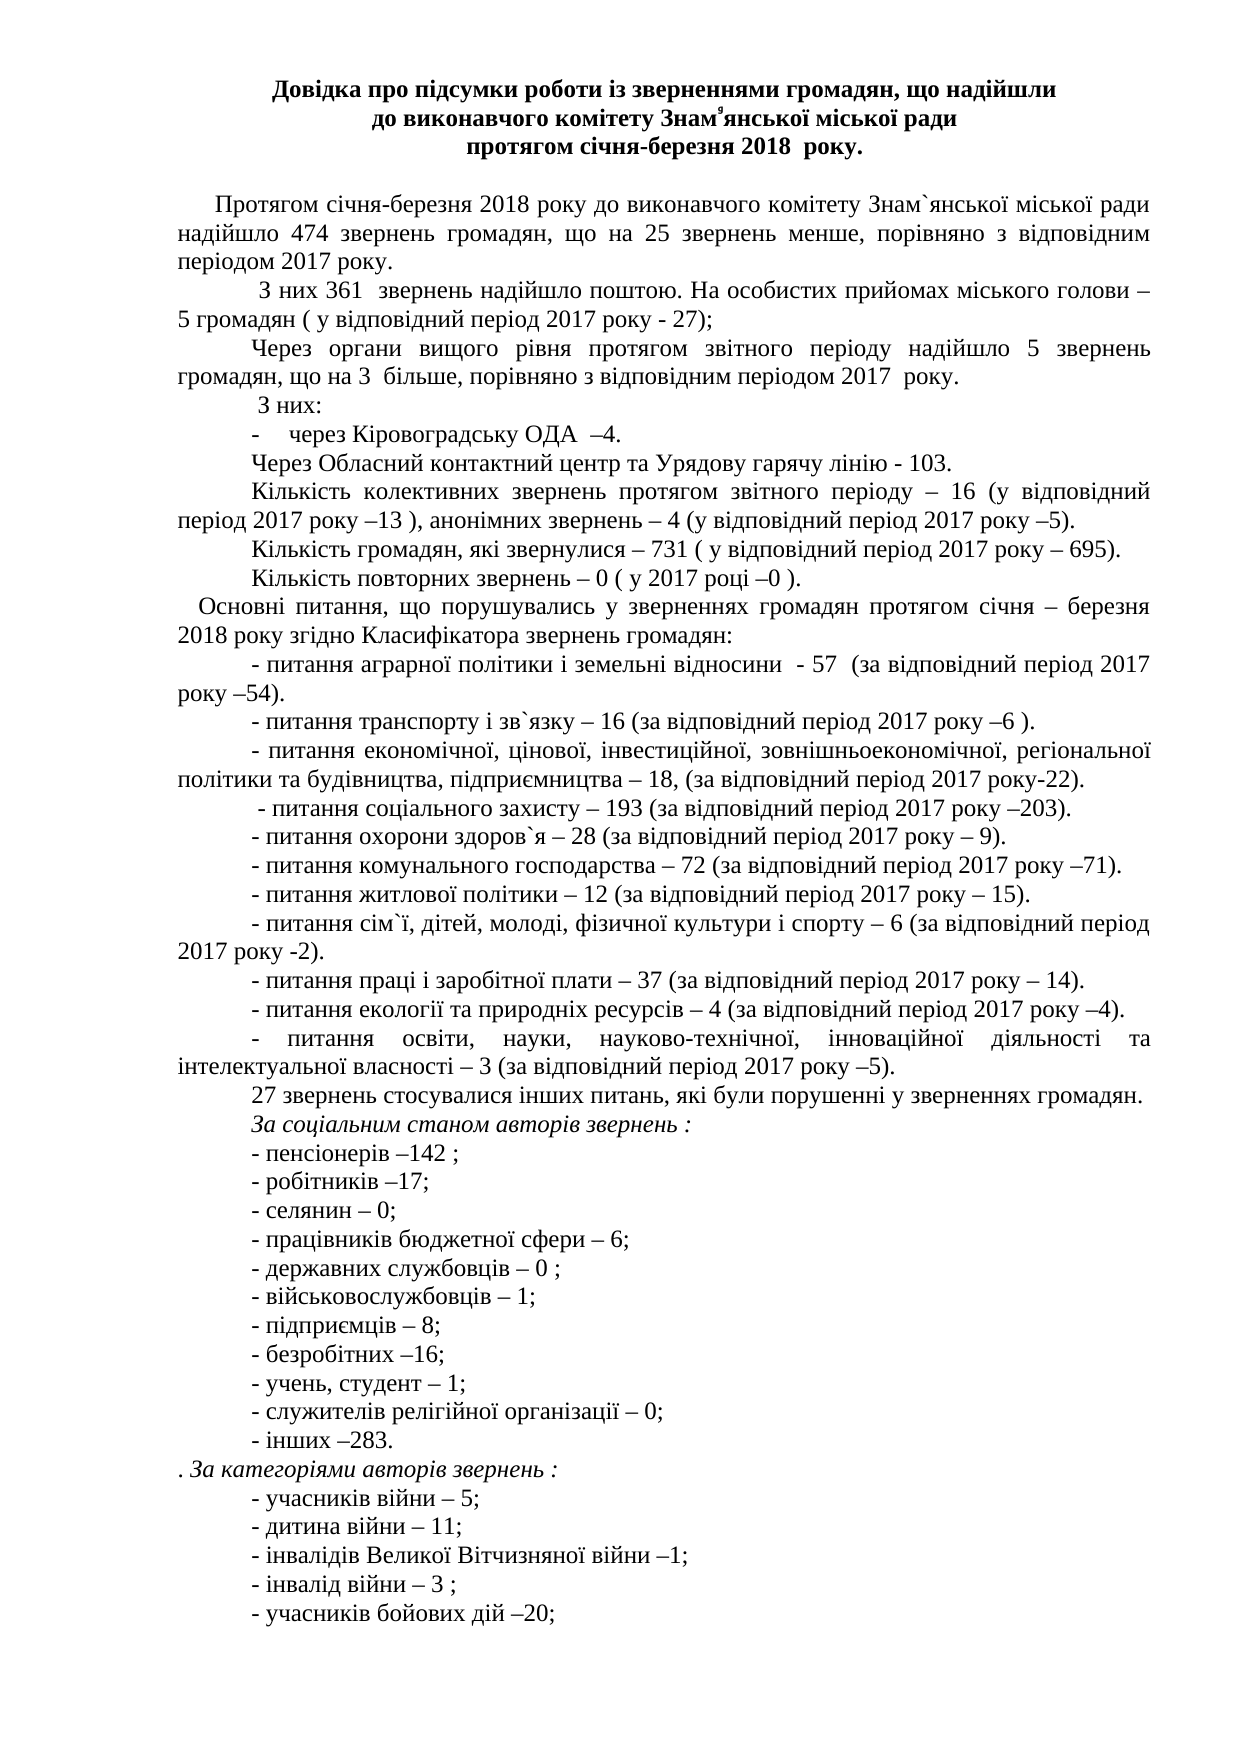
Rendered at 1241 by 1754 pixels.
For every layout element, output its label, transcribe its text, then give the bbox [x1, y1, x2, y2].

text Кількість повторних звернень – 0 ( у 2017 році –0 ). [177, 563, 1152, 591]
text Довідка про підсумки роботи із зверненнями громадян, що надійшли [177, 74, 1152, 103]
text - дитина війни – 11; [177, 1511, 1152, 1540]
text - інвалід війни – 3 ; [177, 1569, 1152, 1598]
text Через органи вищого рівня протягом звітного періоду надійшло 5 звернень громадян, що на 3 більше, порівняно з відповідним періодом 2017 року. [177, 333, 1152, 390]
text Протягом січня-березня 2018 року до виконавчого комітету Знам`янської міської ради надійшло 474 звернень громадян, що на 25 звернень менше, порівняно з відповідним періодом 2017 року. [177, 189, 1152, 275]
text - питання охорони здоров`я – 28 (за відповідний період 2017 року – 9). [177, 821, 1152, 850]
text - робітників –17; [251, 1166, 1152, 1195]
text 27 звернень стосувалися інших питань, які були порушенні у зверненнях громадян. [177, 1080, 1152, 1109]
text - питання транспорту і зв`язку – 16 (за відповідний період 2017 року –6 ). [177, 706, 1152, 735]
list через Кіровоградську ОДА –4. [251, 419, 1152, 448]
text - працівників бюджетної сфери – 6; [251, 1224, 1152, 1253]
text - інвалідів Великої Вітчизняної війни –1; [177, 1540, 1152, 1569]
text - військовослужбовців – 1; [251, 1281, 1152, 1310]
text - питання комунального господарства – 72 (за відповідний період 2017 року –71). [177, 850, 1152, 879]
text Через Обласний контактний центр та Урядову гарячу лінію - 103. [251, 448, 1152, 476]
text - питання житлової політики – 12 (за відповідний період 2017 року – 15). [177, 879, 1152, 908]
text - безробітних –16; [177, 1339, 1152, 1368]
text Кількість колективних звернень протягом звітного періоду – 16 (у відповідний період 2017 року –13 ), анонімних звернень – 4 (у відповідний період 2017 року –5). [177, 476, 1152, 534]
text Основні питання, що порушувались у зверненнях громадян протягом січня – березня 2018 року згідно Класифікатора звернень громадян: [177, 591, 1152, 649]
text протягом січня-березня 2018 року. [177, 131, 1152, 160]
text - пенсіонерів –142 ; [251, 1138, 1152, 1166]
text - питання освіти, науки, науково-технічної, інноваційної діяльності та інтелектуальної власності – 3 (за відповідний період 2017 року –5). [177, 1023, 1152, 1080]
text - учасників війни – 5; [177, 1483, 1152, 1511]
text - підприємців – 8; [251, 1310, 1152, 1339]
text - питання екології та природніх ресурсів – 4 (за відповідний період 2017 року –4). [177, 994, 1152, 1023]
text до виконавчого комітету Знамۥянської міської ради [177, 103, 1152, 131]
text . За категоріями авторів звернень : [177, 1454, 1152, 1483]
text - учасників бойових дій –20; [177, 1598, 1152, 1626]
text З них 361 звернень надійшло поштою. На особистих прийомах міського голови – 5 громадян ( у відповідний період 2017 року - 27); [177, 275, 1152, 333]
text - питання економічної, цінової, інвестиційної, зовнішньоекономічної, регіональної політики та будівництва, підприємництва – 18, (за відповідний період 2017 року-22). [177, 735, 1152, 793]
text - служителів релігійної організації – 0; [177, 1396, 1152, 1425]
text - селянин – 0; [251, 1195, 1152, 1224]
text - інших –283. [177, 1425, 1152, 1454]
text - учень, студент – 1; [177, 1368, 1152, 1396]
text - державних службовців – 0 ; [251, 1253, 1152, 1281]
text - питання соціального захисту – 193 (за відповідний період 2017 року –203). [177, 793, 1152, 821]
text - питання аграрної політики і земельні відносини - 57 (за відповідний період 2017 року –54). [177, 649, 1152, 706]
text З них: [177, 390, 1152, 419]
text За соціальним станом авторів звернень : [251, 1109, 1152, 1138]
text - питання праці і заробітної плати – 37 (за відповідний період 2017 року – 14). [177, 965, 1152, 994]
text - питання сім`ї, дітей, молоді, фізичної культури і спорту – 6 (за відповідний період 2017 року -2). [177, 908, 1152, 965]
text Кількість громадян, які звернулися – 731 ( у відповідний період 2017 року – 695). [177, 534, 1152, 563]
